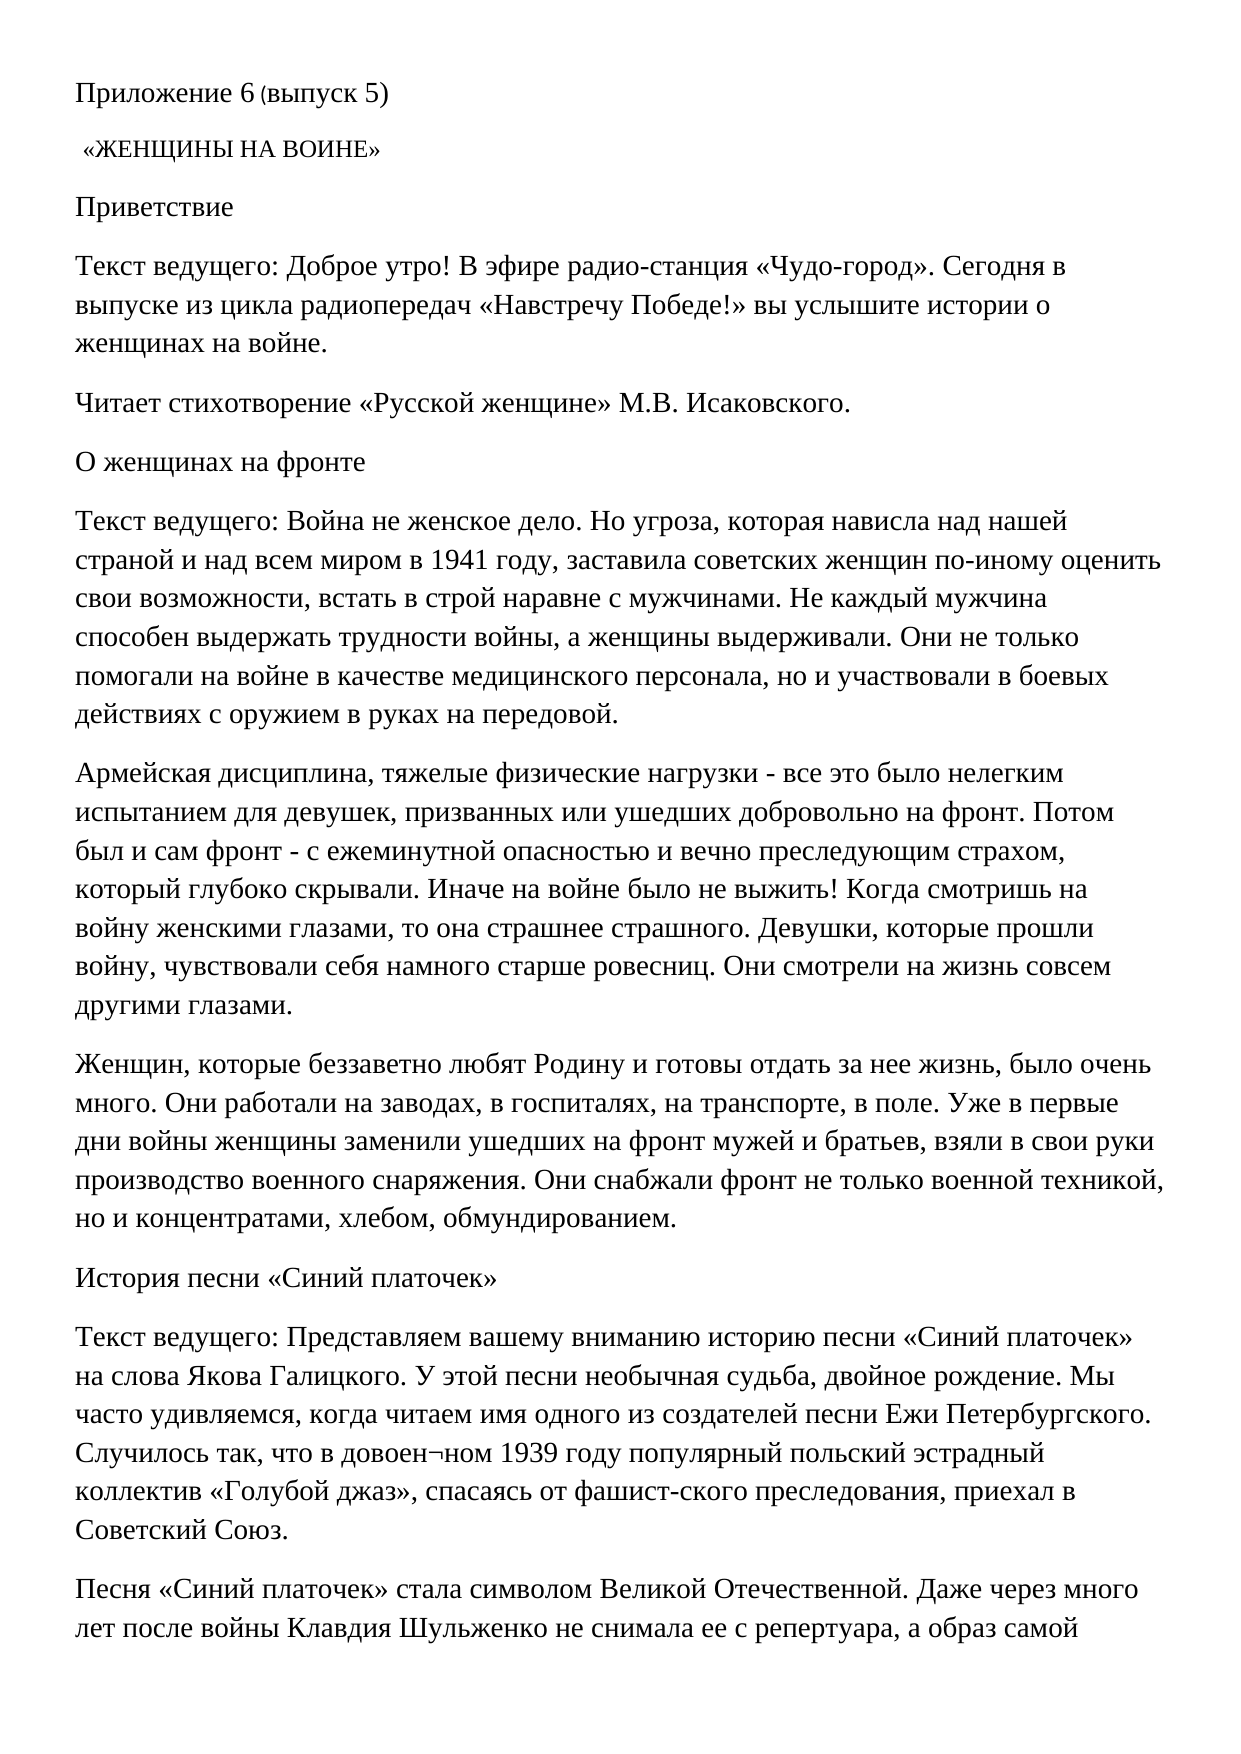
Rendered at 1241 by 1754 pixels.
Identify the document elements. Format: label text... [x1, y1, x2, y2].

text Армейская дисциплина, тяжелые физические нагрузки - все это было нелегким испытанием для девушек, призванных или ушедших добровольно на фронт. Потом был и сам фронт - с ежеминутной опасностью и вечно преследующим страхом, который глубоко скрывали. Иначе на войне было не выжить! Когда смотришь на войну женскими глазами, то она страшнее страшного. Девушки, которые прошли войну, чувствовали себя намного старше ровесниц. Они смотрели на жизнь совсем другими глазами. [75, 756, 1165, 1020]
text Читает стихотворение «Русской женщине» М.В. Исаковского. [75, 385, 1165, 418]
text «ЖЕНЩИНЫ НА ВОИНЕ» [75, 134, 1165, 163]
text О женщинах на фронте [75, 444, 1165, 478]
text История песни «Синий платочек» [75, 1260, 1165, 1293]
text Приложение 6 (выпуск 5) [75, 75, 1165, 108]
text Текст ведущего: Доброе утро! В эфире радио-станция «Чудо-город». Сегодня в выпуске из цикла радиопередач «Навстречу Победе!» вы услышите истории о женщинах на войне. [75, 248, 1165, 359]
text Текст ведущего: Представляем вашему вниманию историю песни «Синий платочек» на слова Якова Галицкого. У этой песни необычная судьба, двойное рождение. Мы часто удивляемся, когда читаем имя одного из создателей песни Ежи Петербургского. Случилось так, что в довоен¬ном 1939 году популярный польский эстрадный коллектив «Голубой джаз», спасаясь от фашист-ского преследования, приехал в Советский Союз. [75, 1319, 1165, 1545]
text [75, 1571, 1165, 1643]
text Женщин, которые беззаветно любят Родину и готовы отдать за нее жизнь, было очень много. Они работали на заводах, в госпиталях, на транспорте, в поле. Уже в первые дни войны женщины заменили ушедших на фронт мужей и братьев, взяли в свои руки производство военного снаряжения. Они снабжали фронт не только военной техникой, но и концентратами, хлебом, обмундированием. [75, 1046, 1165, 1234]
text Приветствие [75, 189, 1165, 222]
text Текст ведущего: Война не женское дело. Но угроза, которая нависла над нашей страной и над всем миром в 1941 году, заставила советских женщин по-иному оценить свои возможности, встать в строй наравне с мужчинами. Не каждый мужчина способен выдержать трудности войны, а женщины выдерживали. Они не только помогали на войне в качестве медицинского персонала, но и участвовали в боевых действиях с оружием в руках на передовой. [75, 503, 1165, 730]
